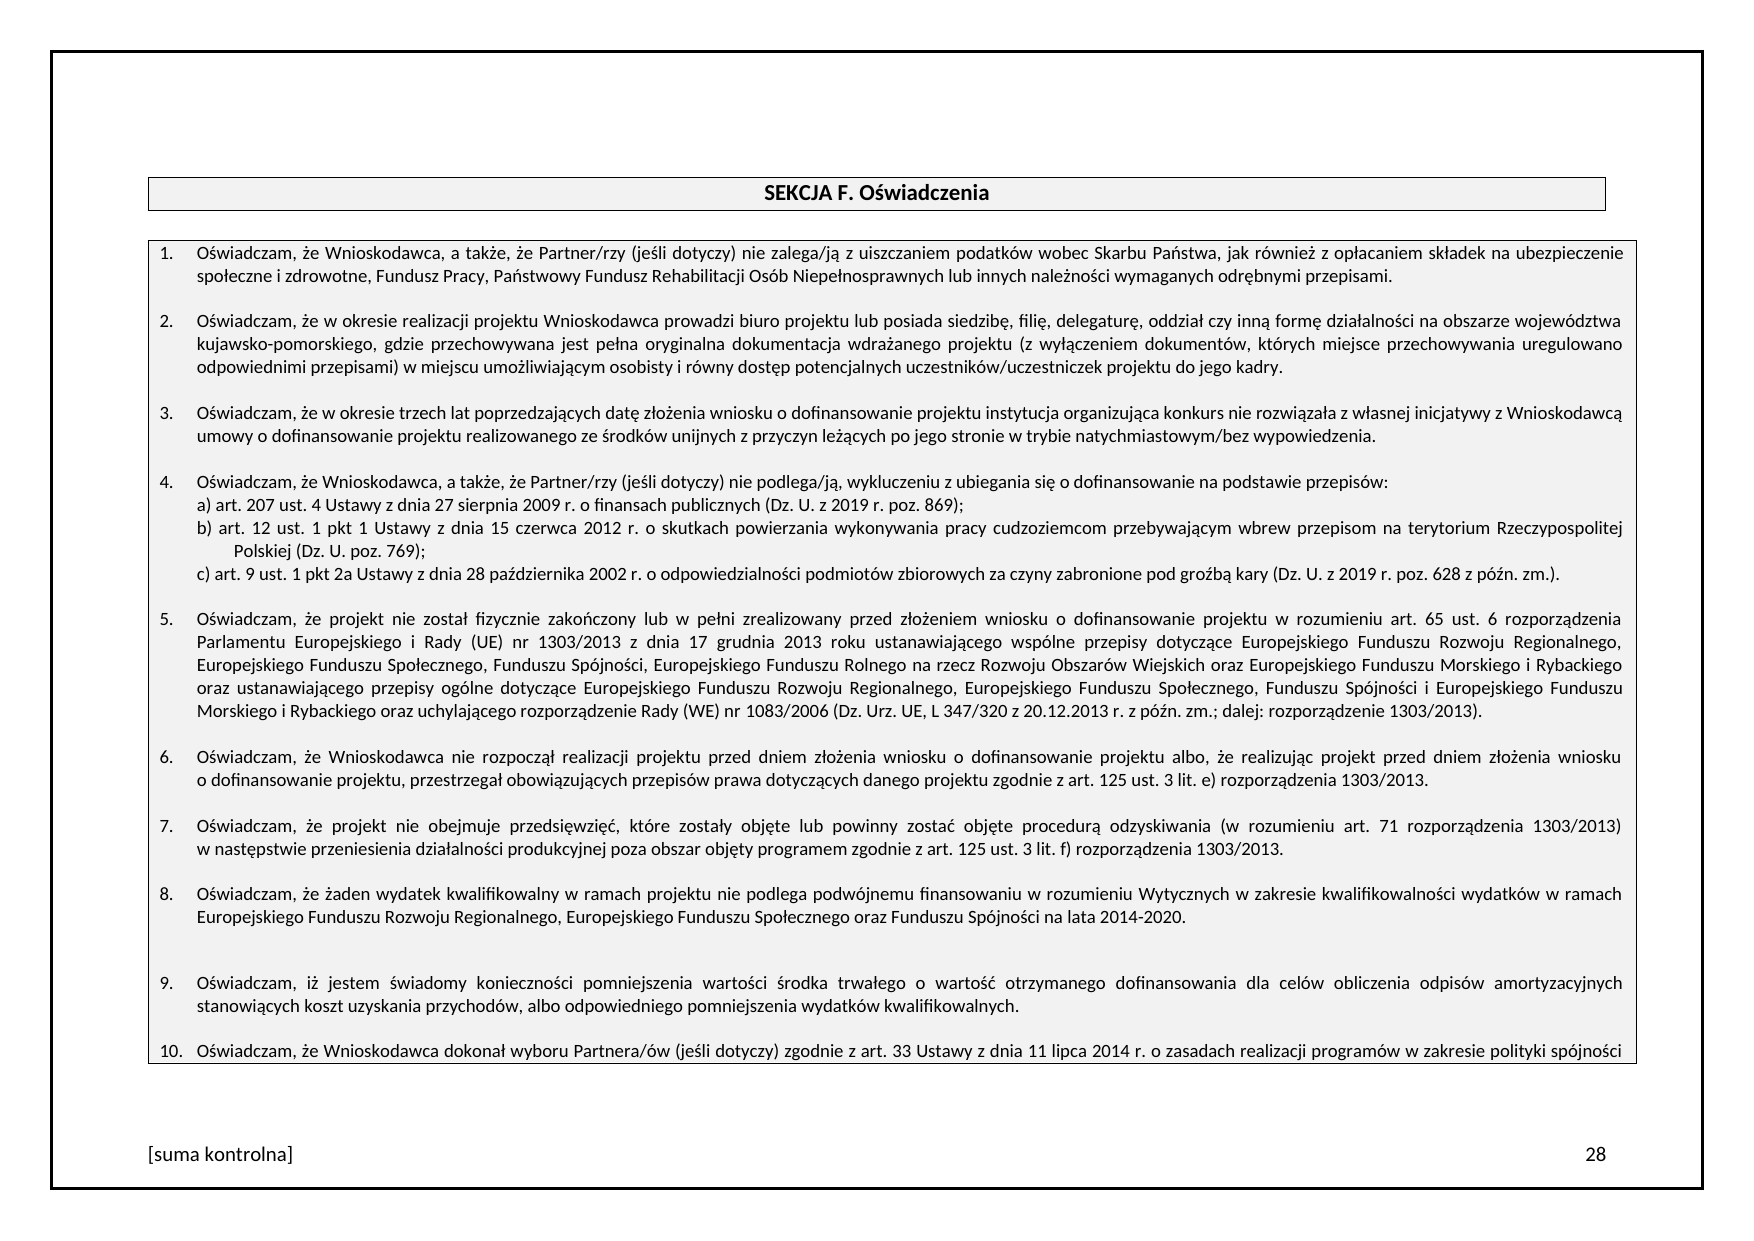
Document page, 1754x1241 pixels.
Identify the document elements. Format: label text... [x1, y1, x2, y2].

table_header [149, 241, 1636, 1062]
table_header SEKCJA F. Oświadczenia [149, 178, 1605, 210]
